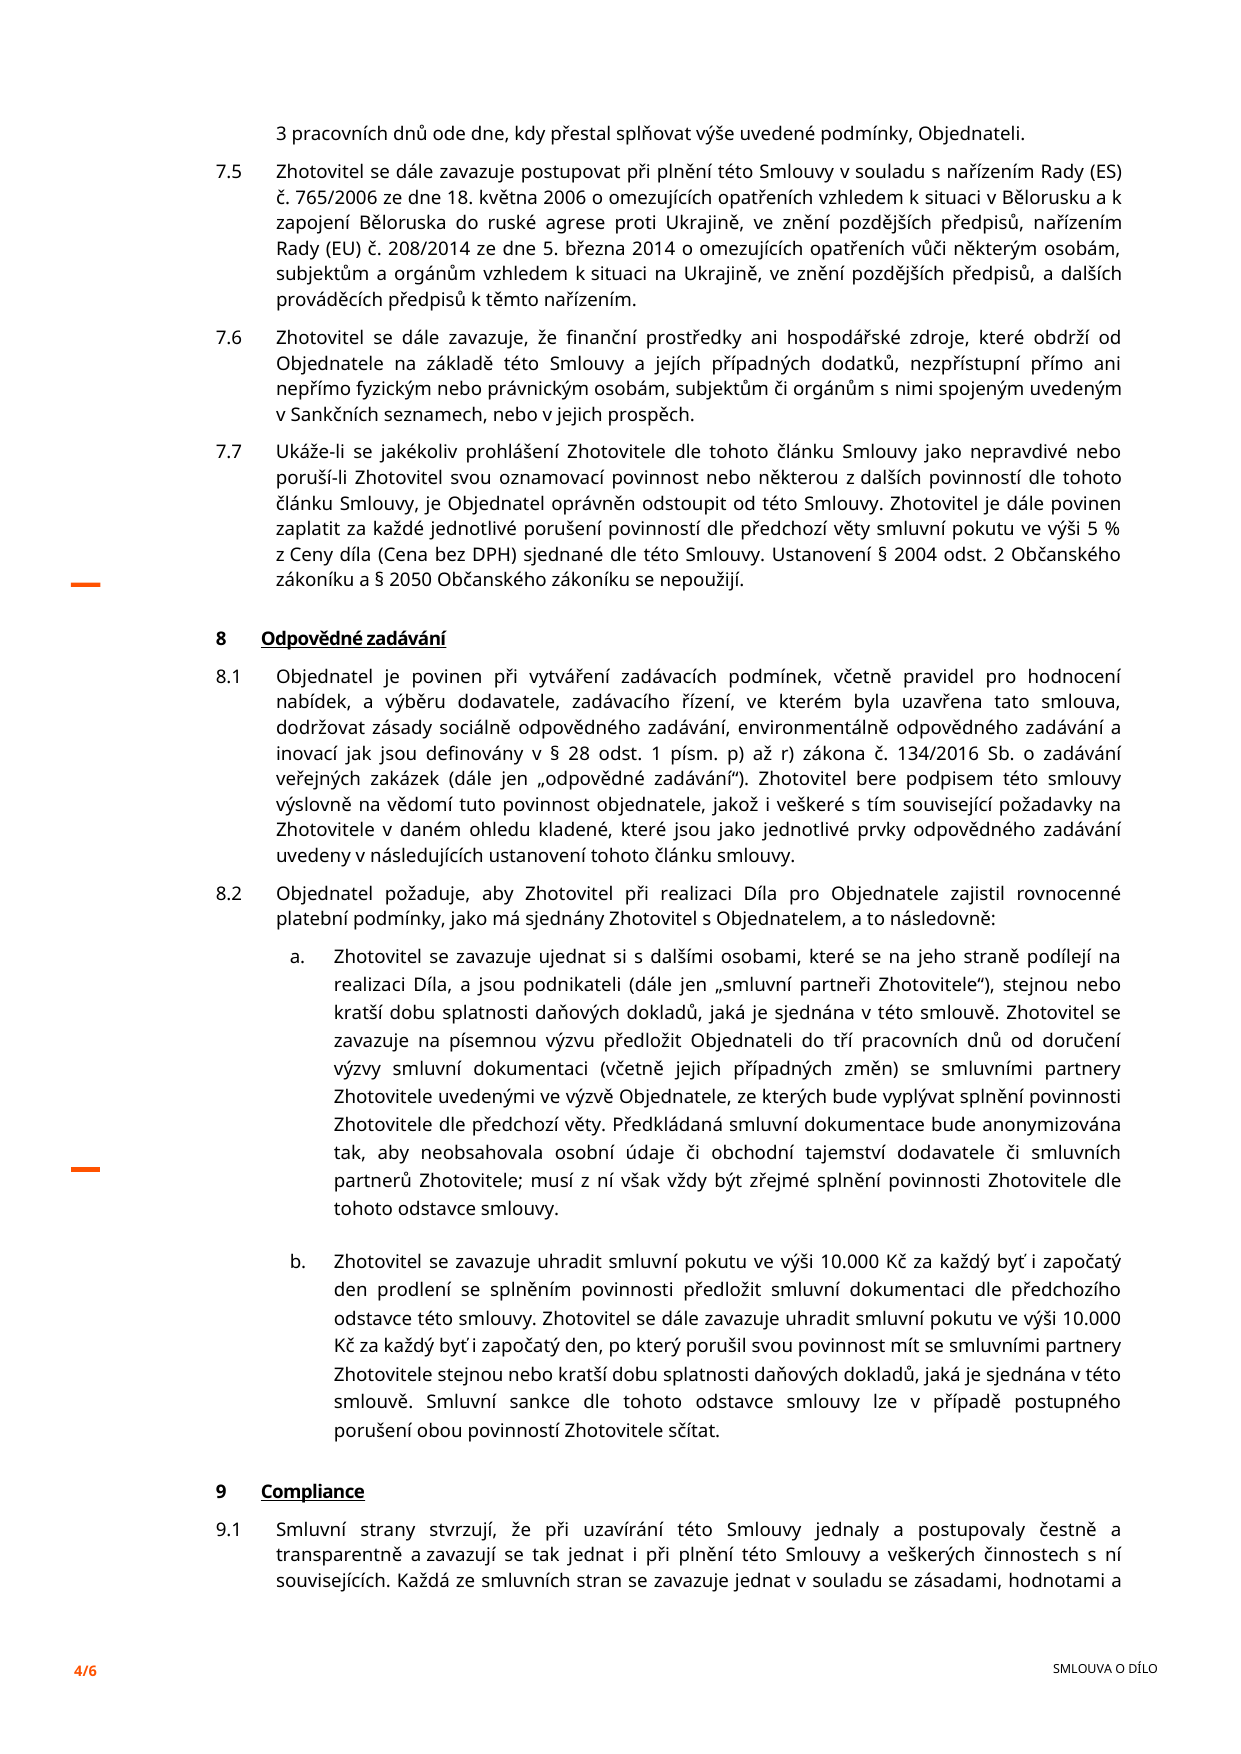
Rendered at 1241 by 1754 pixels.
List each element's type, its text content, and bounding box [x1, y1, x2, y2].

subtitle Compliance [216, 1478, 1122, 1504]
subtitle Zhotovitel se dále zavazuje postupovat při plnění této Smlouvy v souladu s nařízením Rady (ES) č. 765/2006 ze dne 18. května 2006 o omezujících opatřeních vzhledem k situaci v Bělorusku a k zapojení Běloruska do ruské agrese proti Ukrajině, ve znění pozdějších předpisů, nařízením Rady (EU) č. 208/2014 ze dne 5. března 2014 o omezujících opatřeních vůči některým osobám, subjektům a orgánům vzhledem k situaci na Ukrajině, ve znění pozdějších předpisů, a dalších prováděcích předpisů k těmto nařízením. [216, 159, 1122, 312]
subtitle Objednatel požaduje, aby Zhotovitel při realizaci Díla pro Objednatele zajistil rovnocenné platební podmínky, jako má sjednány Zhotovitel s Objednatelem, a to následovně: [216, 880, 1122, 931]
subtitle Ukáže-li se jakékoliv prohlášení Zhotovitele dle tohoto článku Smlouvy jako nepravdivé nebo poruší-li Zhotovitel svou oznamovací povinnost nebo některou z dalších povinností dle tohoto článku Smlouvy, je Objednatel oprávněn odstoupit od této Smlouvy. Zhotovitel je dále povinen zaplatit za každé jednotlivé porušení povinností dle předchozí věty smluvní pokutu ve výši 5 % z Ceny díla (Cena bez DPH) sjednané dle této Smlouvy. Ustanovení § 2004 odst. 2 Občanského zákoníku a § 2050 Občanského zákoníku se nepoužijí. [216, 439, 1122, 592]
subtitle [216, 1516, 1122, 1593]
subtitle Odpovědné zadávání [216, 625, 1122, 651]
subtitle Zhotovitel se dále zavazuje, že finanční prostředky ani hospodářské zdroje, které obdrží od Objednatele na základě této Smlouvy a jejích případných dodatků, nezpřístupní přímo ani nepřímo fyzickým nebo právnickým osobám, subjektům či orgánům s nimi spojeným uvedeným v Sankčních seznamech, nebo v jejich prospěch. [216, 324, 1122, 426]
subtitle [216, 121, 1122, 146]
subtitle Objednatel je povinen při vytváření zadávacích podmínek, včetně pravidel pro hodnocení nabídek, a výběru dodavatele, zadávacího řízení, ve kterém byla uzavřena tato smlouva, dodržovat zásady sociálně odpovědného zadávání, environmentálně odpovědného zadávání a inovací jak jsou definovány v § 28 odst. 1 písm. p) až r) zákona č. 134/2016 Sb. o zadávání veřejných zakázek (dále jen „odpovědné zadávání“). Zhotovitel bere podpisem této smlouvy výslovně na vědomí tuto povinnost objednatele, jakož i veškeré s tím související požadavky na Zhotovitele v daném ohledu kladené, které jsou jako jednotlivé prvky odpovědného zadávání uvedeny v následujících ustanovení tohoto článku smlouvy. [216, 663, 1122, 867]
text b. Zhotovitel se zavazuje uhradit smluvní pokutu ve výši 10.000 Kč za každý byť i započatý den prodlení se splněním povinnosti předložit smluvní dokumentaci dle předchozího odstavce této smlouvy. Zhotovitel se dále zavazuje uhradit smluvní pokutu ve výši 10.000 Kč za každý byť i započatý den, po který porušil svou povinnost mít se smluvními partnery Zhotovitele stejnou nebo kratší dobu splatnosti daňových dokladů, jaká je sjednána v této smlouvě. Smluvní sankce dle tohoto odstavce smlouvy lze v případě postupného porušení obou povinností Zhotovitele sčítat. [289, 1249, 1122, 1442]
text a. Zhotovitel se zavazuje ujednat si s dalšími osobami, které se na jeho straně podílejí na realizaci Díla, a jsou podnikateli (dále jen „smluvní partneři Zhotovitele“), stejnou nebo kratší dobu splatnosti daňových dokladů, jaká je sjednána v této smlouvě. Zhotovitel se zavazuje na písemnou výzvu předložit Objednateli do tří pracovních dnů od doručení výzvy smluvní dokumentaci (včetně jejich případných změn) se smluvními partnery Zhotovitele uvedenými ve výzvě Objednatele, ze kterých bude vyplývat splnění povinnosti Zhotovitele dle předchozí věty. Předkládaná smluvní dokumentace bude anonymizována tak, aby neobsahovala osobní údaje či obchodní tajemství dodavatele či smluvních partnerů Zhotovitele; musí z ní však vždy být zřejmé splnění povinnosti Zhotovitele dle tohoto odstavce smlouvy. [289, 943, 1122, 1221]
